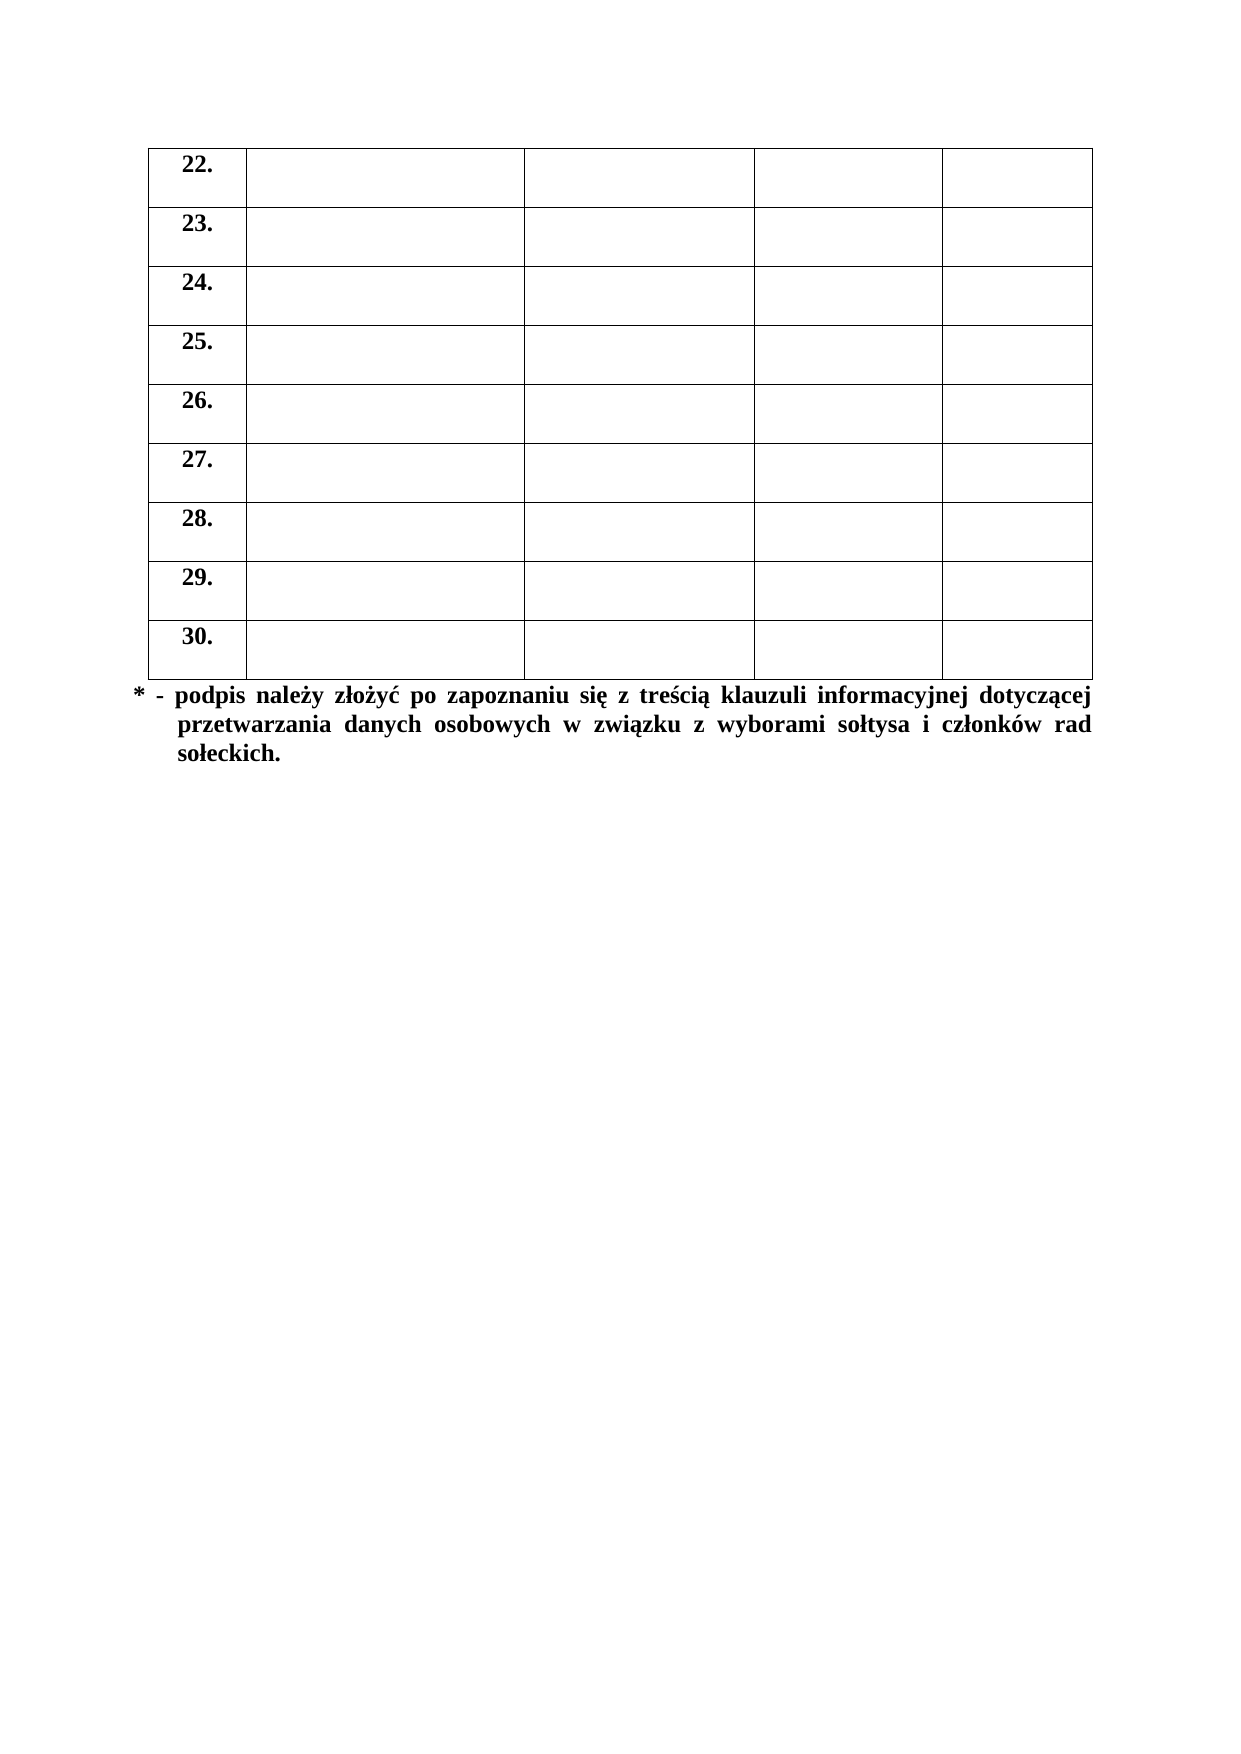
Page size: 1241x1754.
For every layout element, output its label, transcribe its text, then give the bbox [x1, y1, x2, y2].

table_cell [755, 326, 942, 384]
table_cell [247, 562, 524, 620]
table_cell [943, 503, 1092, 561]
table_cell [247, 267, 524, 325]
table_cell 27. [149, 444, 246, 502]
table_cell [525, 562, 754, 620]
table_cell [943, 326, 1092, 384]
table_cell [755, 208, 942, 266]
table_cell [943, 562, 1092, 620]
table_cell [755, 621, 942, 679]
table_cell 26. [149, 385, 246, 443]
table_cell [943, 621, 1092, 679]
table_cell [755, 562, 942, 620]
table_cell 30. [149, 621, 246, 679]
table_cell 24. [149, 267, 246, 325]
table_cell [525, 326, 754, 384]
table_cell [755, 503, 942, 561]
table_cell [247, 385, 524, 443]
table_cell [755, 385, 942, 443]
text * - podpis należy złożyć po zapoznaniu się z treścią klauzuli informacyjnej dotyczącej przetwarzania danych osobowych w związku z wyborami sołtysa i członków rad sołeckich. [133, 680, 1093, 766]
table_cell [247, 444, 524, 502]
table_cell [525, 444, 754, 502]
table_cell [247, 149, 524, 207]
table_cell [755, 267, 942, 325]
table_cell [943, 385, 1092, 443]
table_cell [525, 503, 754, 561]
table_cell 25. [149, 326, 246, 384]
table_cell [943, 208, 1092, 266]
table_cell [525, 267, 754, 325]
table_cell 28. [149, 503, 246, 561]
table_cell [247, 621, 524, 679]
table_cell [525, 385, 754, 443]
table_cell [755, 444, 942, 502]
table_cell [247, 208, 524, 266]
table_cell [525, 149, 754, 207]
table_cell [943, 149, 1092, 207]
table_cell 29. [149, 562, 246, 620]
table_cell [755, 149, 942, 207]
table_cell [943, 444, 1092, 502]
table_cell [247, 326, 524, 384]
table_cell 22. [149, 149, 246, 207]
table_cell [525, 208, 754, 266]
table_cell 23. [149, 208, 246, 266]
table_cell [525, 621, 754, 679]
table_cell [247, 503, 524, 561]
table_cell [943, 267, 1092, 325]
